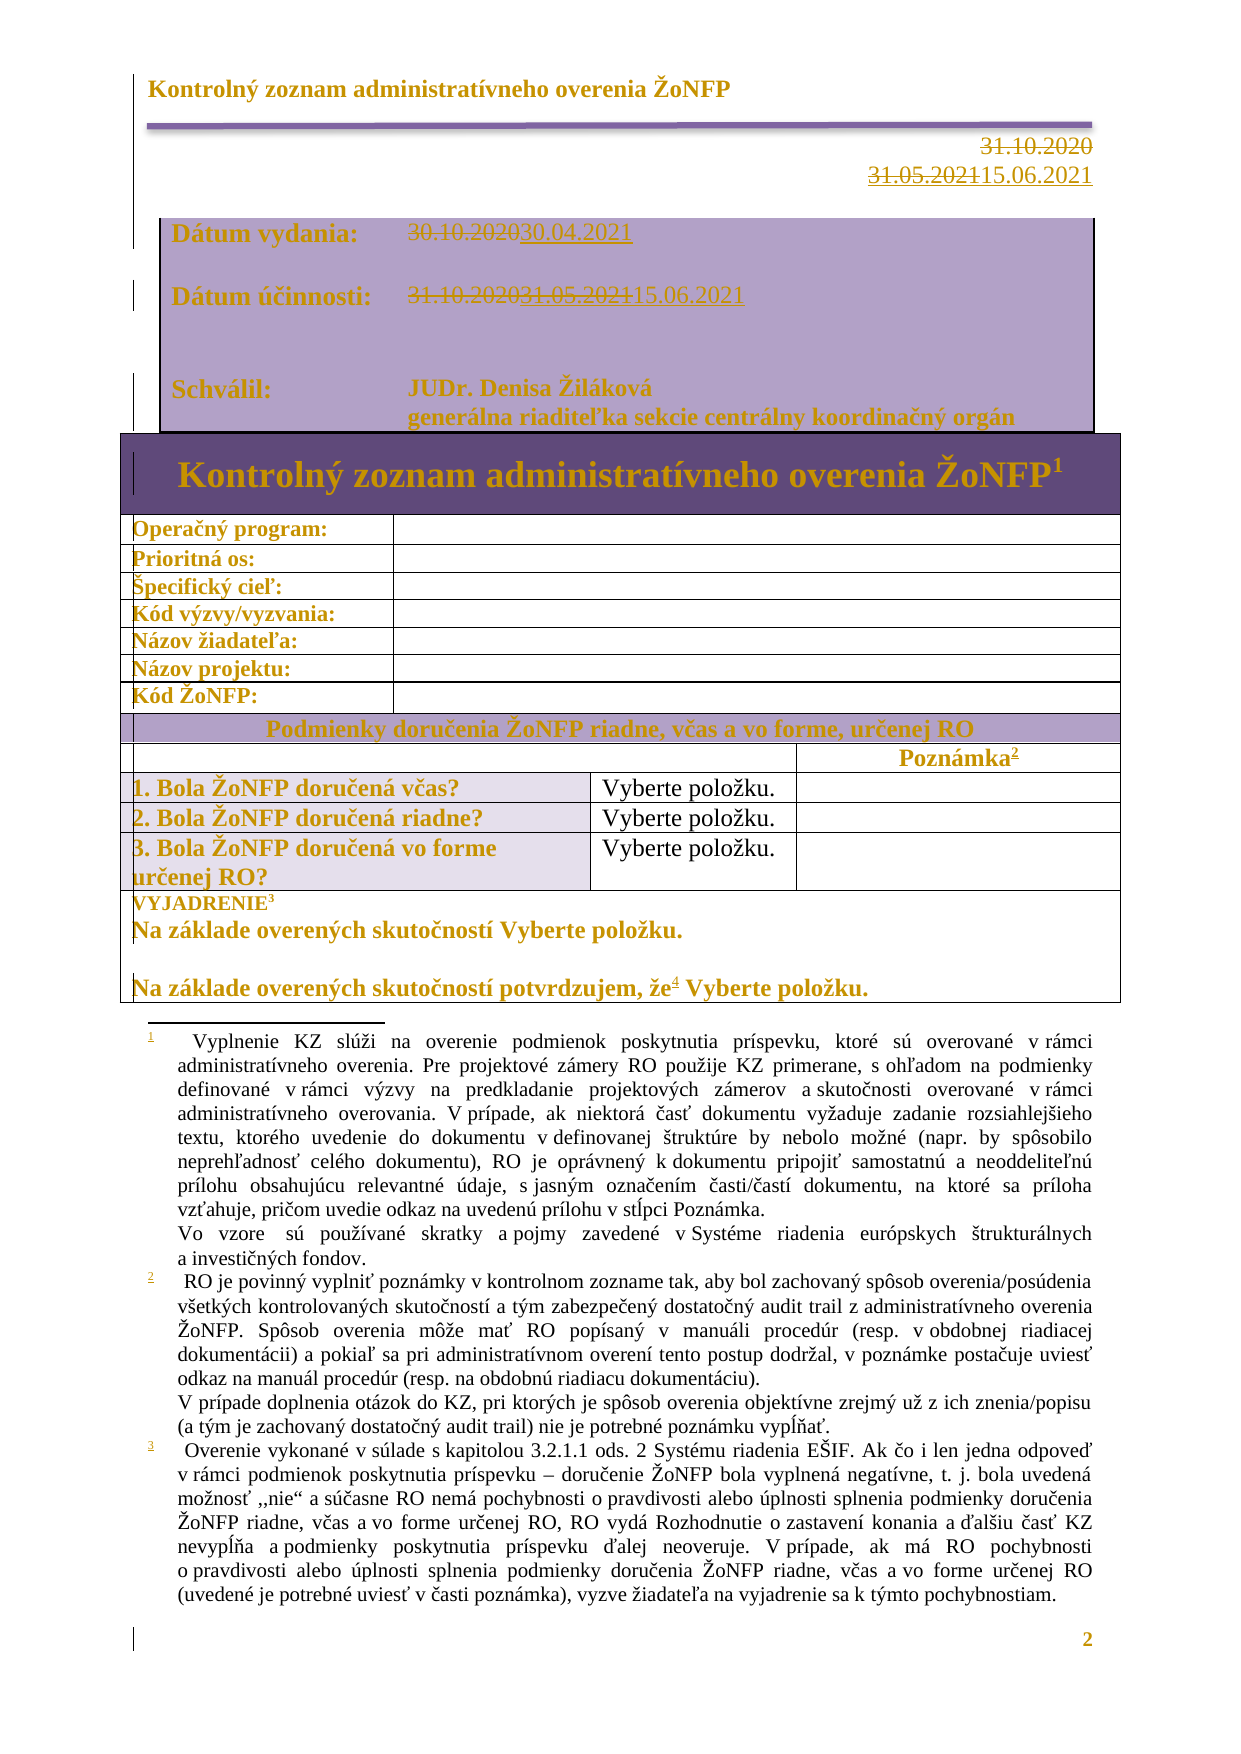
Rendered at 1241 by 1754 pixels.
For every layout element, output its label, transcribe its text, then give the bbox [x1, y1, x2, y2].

table_cell [797, 773, 1120, 802]
table_cell [396, 218, 1093, 280]
table_cell [394, 600, 1120, 627]
table_cell Dátum účinnosti: [161, 280, 396, 373]
table_cell 3. Bola ŽoNFP doručená vo forme určenej RO? [134, 833, 590, 890]
table_cell Operačný program: [121, 515, 393, 544]
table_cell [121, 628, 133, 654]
table_cell [394, 573, 1120, 599]
table_cell [394, 628, 1120, 654]
table_cell Názov žiadateľa: [134, 628, 393, 654]
table_cell Schválil: [161, 373, 396, 431]
table_cell [394, 655, 1120, 681]
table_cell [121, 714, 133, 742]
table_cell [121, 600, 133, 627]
table_cell Špecifický cieľ: [134, 573, 393, 599]
table_cell Kód ŽoNFP: [121, 683, 393, 713]
table_cell [121, 744, 133, 772]
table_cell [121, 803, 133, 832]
table_cell Názov projektu: [134, 655, 393, 681]
table_cell Dátum vydania: [161, 218, 396, 280]
table_cell [394, 515, 1120, 544]
table_cell JUDr. Denisa Žiláková generálna riaditeľka sekcie centrálny koordinačný orgán [396, 373, 1093, 431]
table_cell 1. Bola ŽoNFP doručená včas? [134, 773, 590, 802]
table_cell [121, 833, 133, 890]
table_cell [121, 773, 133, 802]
table_cell Prioritná os: [121, 545, 393, 572]
table_header Kontrolný zoznam administratívneho overenia ŽoNFP [121, 434, 1120, 514]
table_cell Poznámka [797, 744, 1120, 772]
table_cell Podmienky doručenia ŽoNFP riadne, včas a vo forme, určenej RO [134, 714, 1120, 742]
table_cell [797, 833, 1120, 890]
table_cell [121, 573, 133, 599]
table_cell [134, 744, 796, 772]
table_cell [396, 280, 1093, 373]
table_cell [394, 683, 1120, 713]
table_cell VYJADRENIE Na základe overených skutočností Na základe overených skutočností potvrdzujem, že [121, 891, 1120, 1002]
table_cell [797, 803, 1120, 832]
table_cell 2. Bola ŽoNFP doručená riadne? [134, 803, 590, 832]
table_cell Kód výzvy/vyzvania: [134, 600, 393, 627]
table_cell [394, 545, 1120, 572]
